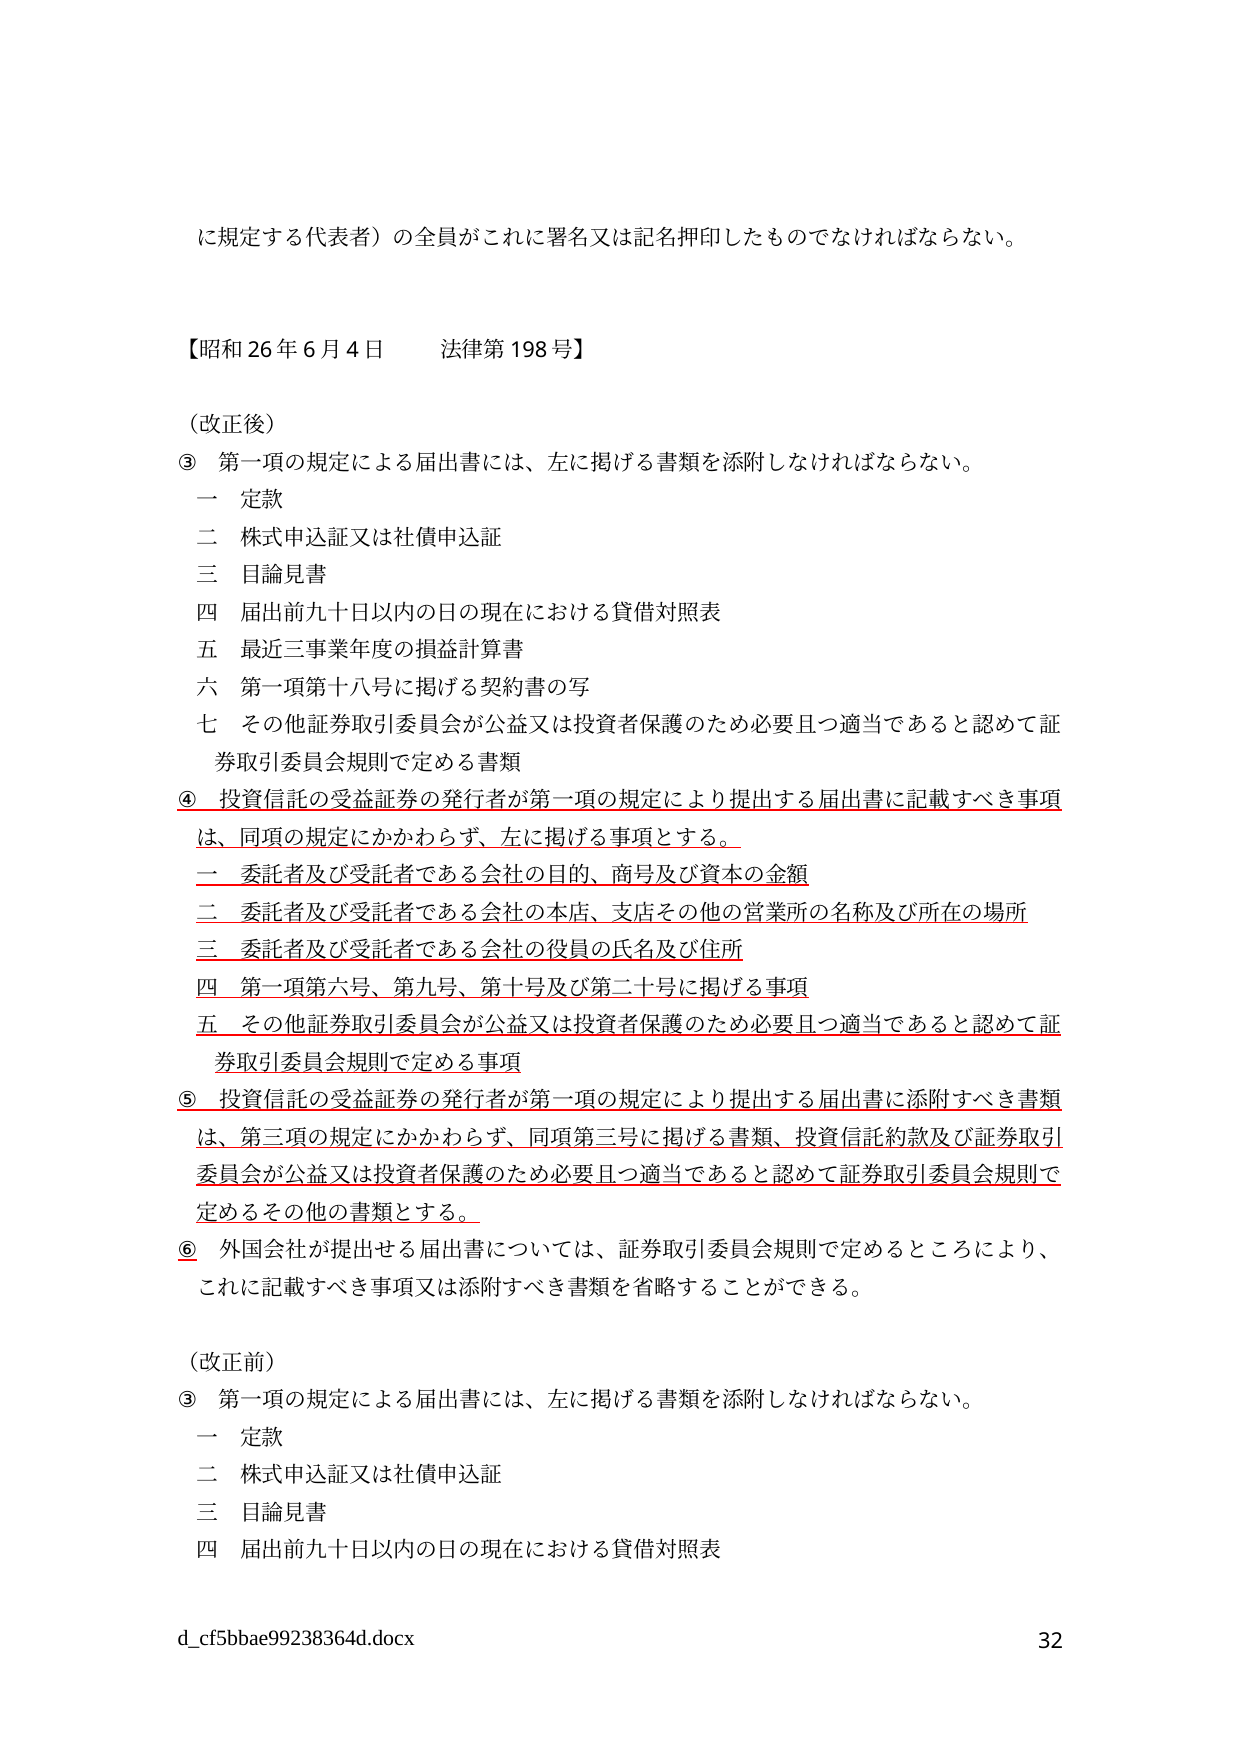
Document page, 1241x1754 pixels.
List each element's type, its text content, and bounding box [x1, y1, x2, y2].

text 五 その他証券取引委員会が公益又は投資者保護のため必要且つ適当であると認めて証券取引委員会規則で定める事項 [196, 1004, 1063, 1079]
text 三 目論見書 [196, 1492, 1063, 1529]
text 二 委託者及び受託者である会社の本店、支店その他の営業所の名称及び所在の場所 [196, 892, 1063, 929]
text 三 目論見書 [196, 554, 1063, 592]
text 五 最近三事業年度の損益計算書 [196, 629, 1063, 667]
text 一 定款 [196, 479, 1063, 517]
text 三 委託者及び受託者である会社の役員の氏名及び住所 [196, 929, 1063, 967]
text 二 株式申込証又は社債申込証 [196, 1454, 1063, 1492]
text ⑥ 外国会社が提出せる届出書については、証券取引委員会規則で定めるところにより、これに記載すべき事項又は添附すべき書類を省略することができる。 [177, 1229, 1063, 1304]
text 四 届出前九十日以内の日の現在における貸借対照表 [196, 1529, 1063, 1567]
text ⑤ 投資信託の受益証券の発行者が第一項の規定により提出する届出書に添附すべき書類は、第三項の規定にかかわらず、同項第三号に掲げる書類、投資信託約款及び証券取引委員会が公益又は投資者保護のため必要且つ適当であると認めて証券取引委員会規則で定めるその他の書類とする。 [177, 1079, 1063, 1229]
text 一 定款 [196, 1417, 1063, 1454]
text ③ 第一項の規定による届出書には、左に掲げる書類を添附しなければならない。 [177, 1379, 1063, 1417]
text （改正後） [177, 404, 1063, 442]
text 二 株式申込証又は社債申込証 [196, 517, 1063, 554]
text ③ 第一項の規定による届出書には、左に掲げる書類を添附しなければならない。 [177, 442, 1063, 479]
text （改正前） [177, 1342, 1063, 1379]
text 四 第一項第六号、第九号、第十号及び第二十号に掲げる事項 [196, 967, 1063, 1004]
text ④ 投資信託の受益証券の発行者が第一項の規定により提出する届出書に記載すべき事項は、同項の規定にかかわらず、左に掲げる事項とする。 [177, 779, 1063, 854]
text 【昭和26年6月4日 法律第198号】 [177, 329, 1063, 367]
text 六 第一項第十八号に掲げる契約書の写 [196, 667, 1063, 704]
text 一 委託者及び受託者である会社の目的、商号及び資本の金額 [196, 854, 1063, 892]
text 七 その他証券取引委員会が公益又は投資者保護のため必要且つ適当であると認めて証券取引委員会規則で定める書類 [196, 704, 1063, 779]
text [177, 217, 1063, 254]
text 四 届出前九十日以内の日の現在における貸借対照表 [196, 592, 1063, 629]
